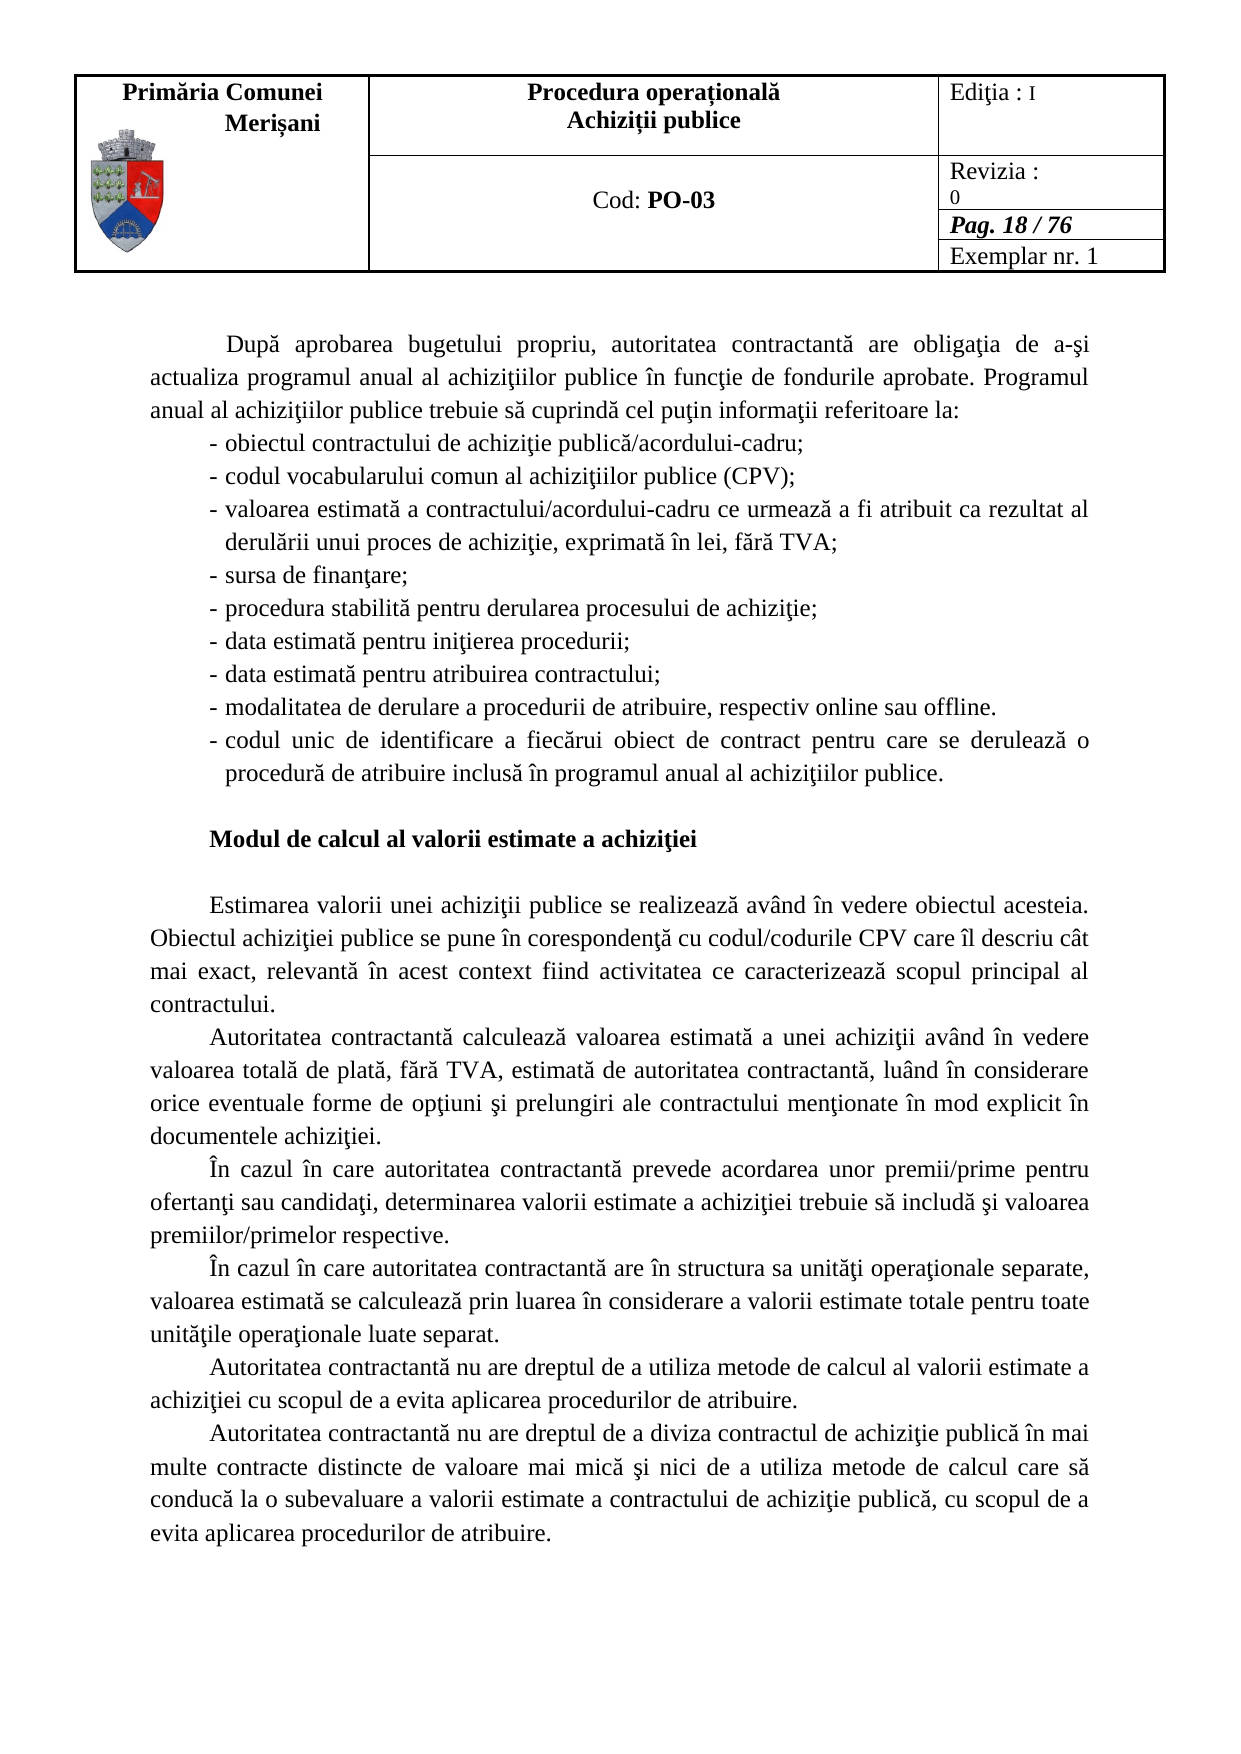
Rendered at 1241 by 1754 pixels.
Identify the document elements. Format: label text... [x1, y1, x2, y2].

list sursa de finanţare; [209, 560, 1090, 589]
text Autoritatea contractantă nu are dreptul de a utiliza metode de calcul al valorii estimate a achiziţiei cu scopul de a evita aplicarea procedurilor de atribuire. [150, 1352, 1090, 1414]
list codul unic de identificare a fiecărui obiect de contract pentru care se derulează o procedură de atribuire inclusă în programul anual al achiziţiilor publice. [209, 725, 1090, 787]
list data estimată pentru atribuirea contractului; [209, 659, 1090, 688]
text Autoritatea contractantă nu are dreptul de a diviza contractul de achiziţie publică în mai multe contracte distincte de valoare mai mică şi nici de a utiliza metode de calcul care să conducă la o subevaluare a valorii estimate a contractului de achiziţie publică, cu scopul de a evita aplicarea procedurilor de atribuire. [150, 1418, 1090, 1546]
list modalitatea de derulare a procedurii de atribuire, respectiv online sau offline. [209, 692, 1090, 721]
text După aprobarea bugetului propriu, autoritatea contractantă are obligaţia de a-şi actualiza programul anual al achiziţiilor publice în funcţie de fondurile aprobate. Programul anual al achiziţiilor publice trebuie să cuprindă cel puţin informaţii referitoare la: [150, 329, 1090, 424]
list codul vocabularului comun al achiziţiilor publice (CPV); [209, 461, 1090, 490]
text Modul de calcul al valorii estimate a achiziţiei [209, 824, 1090, 853]
picture [83, 119, 169, 257]
text În cazul în care autoritatea contractantă prevede acordarea unor premii/prime pentru ofertanţi sau candidaţi, determinarea valorii estimate a achiziţiei trebuie să includă şi valoarea premiilor/primelor respective. [150, 1154, 1090, 1249]
text Estimarea valorii unei achiziţii publice se realizează având în vedere obiectul acesteia. Obiectul achiziţiei publice se pune în corespondenţă cu codul/codurile CPV care îl descriu cât mai exact, relevantă în acest context fiind activitatea ce caracterizează scopul principal al contractului. [150, 890, 1090, 1018]
list obiectul contractului de achiziţie publică/acordului-cadru; [209, 428, 1090, 457]
text În cazul în care autoritatea contractantă are în structura sa unităţi operaţionale separate, valoarea estimată se calculează prin luarea în considerare a valorii estimate totale pentru toate unităţile operaţionale luate separat. [150, 1253, 1090, 1348]
list data estimată pentru iniţierea procedurii; [209, 626, 1090, 655]
list valoarea estimată a contractului/acordului-cadru ce urmează a fi atribuit ca rezultat al derulării unui proces de achiziţie, exprimată în lei, fără TVA; [209, 494, 1090, 556]
text Autoritatea contractantă calculează valoarea estimată a unei achiziţii având în vedere valoarea totală de plată, fără TVA, estimată de autoritatea contractantă, luând în considerare orice eventuale forme de opţiuni şi prelungiri ale contractului menţionate în mod explicit în documentele achiziţiei. [150, 1022, 1090, 1150]
list procedura stabilită pentru derularea procesului de achiziţie; [209, 593, 1090, 622]
